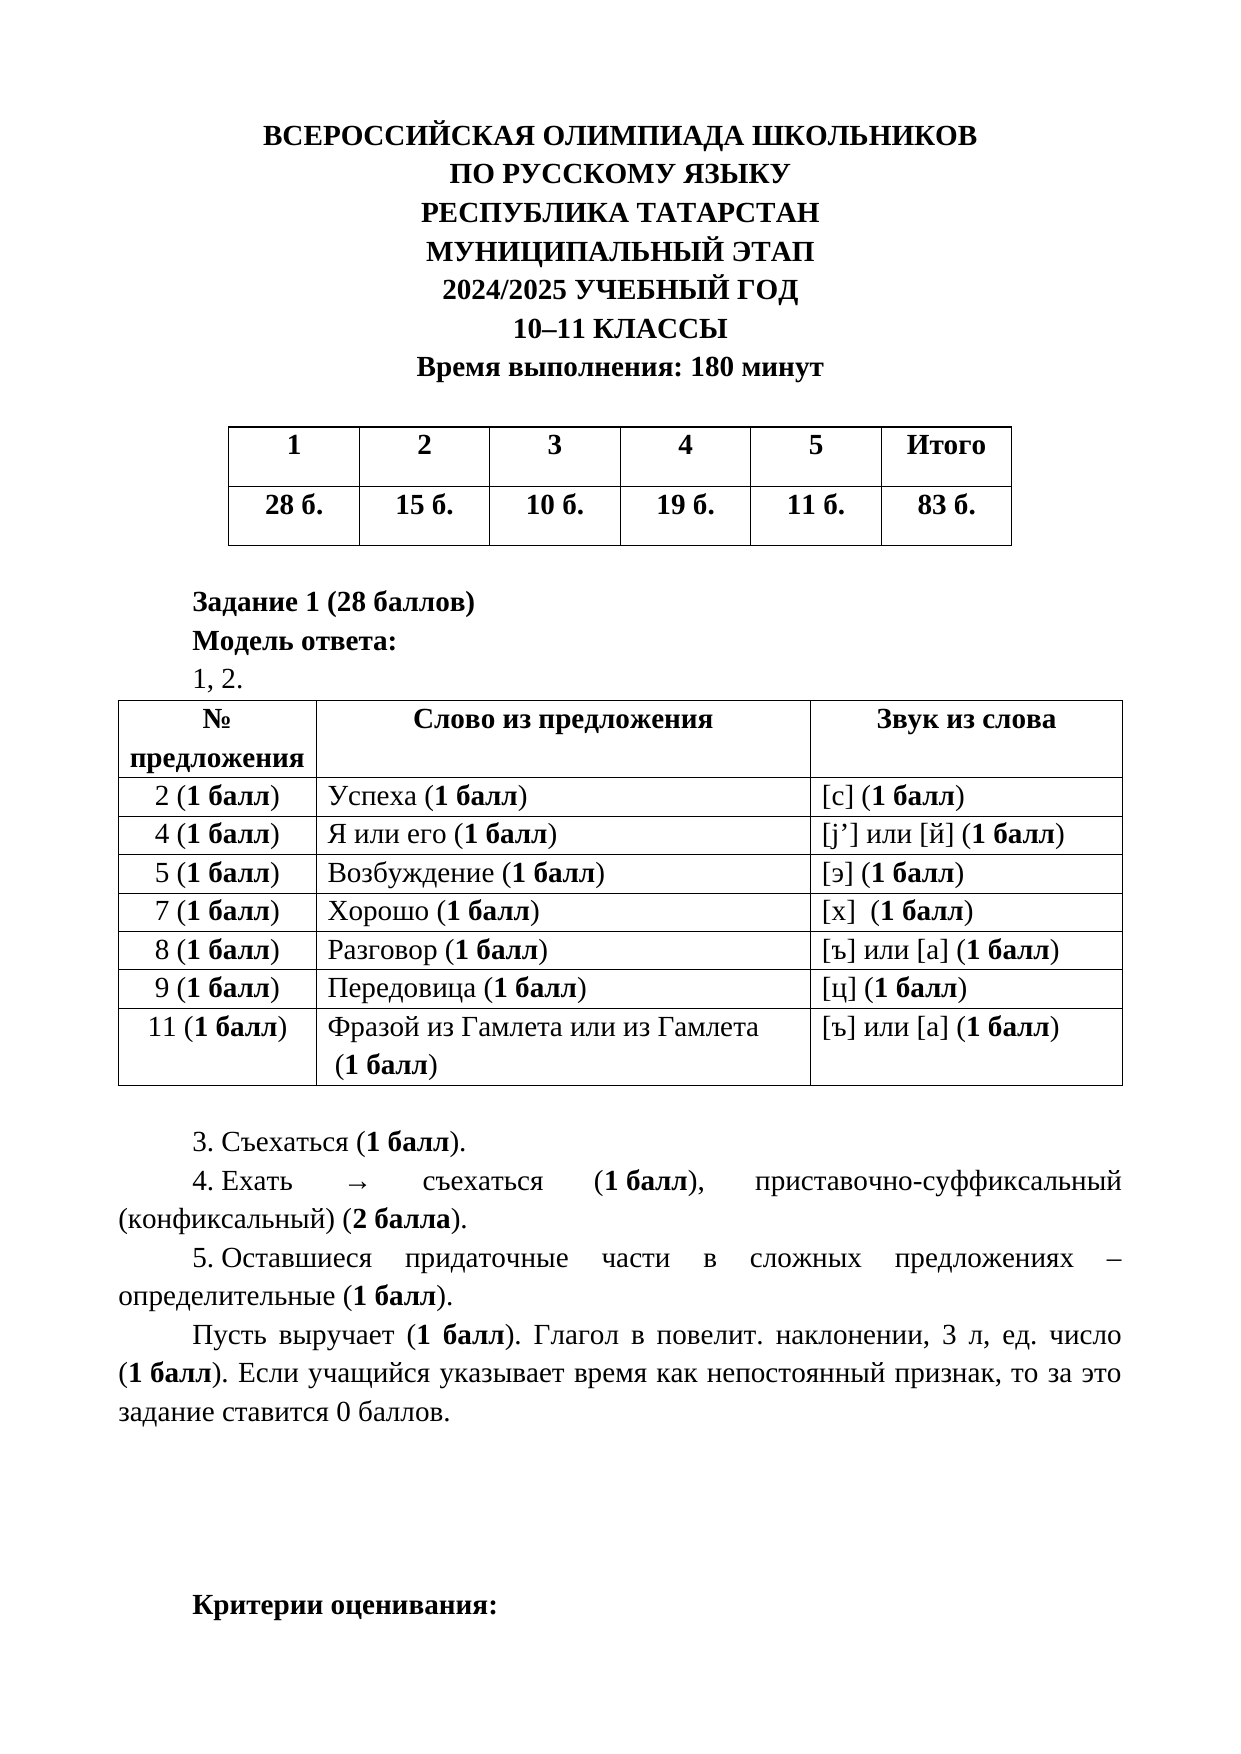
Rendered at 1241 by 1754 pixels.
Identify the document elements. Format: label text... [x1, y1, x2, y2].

table_header Итого [882, 428, 1011, 486]
table_cell [х] (1 балл) [811, 894, 1122, 931]
text 4. Ехать → съехаться (1 балл), приставочно-суффиксальный (конфиксальный) (2 балла). [118, 1163, 1122, 1235]
table_cell [ц] (1 балл) [811, 970, 1122, 1008]
text 3. Съехаться (1 балл). [118, 1124, 1122, 1158]
table_cell 8 (1 балл) [119, 932, 316, 969]
table_cell 4 (1 балл) [119, 817, 316, 854]
text 5. Оставшиеся придаточные части в сложных предложениях – определительные (1 балл). [118, 1240, 1122, 1312]
table_header № предложения [119, 701, 316, 777]
table_cell Я или его (1 балл) [317, 817, 810, 854]
text Время выполнения: 180 минут [118, 349, 1122, 383]
text Задание 1 (28 баллов) [118, 584, 1122, 618]
table_header 4 [621, 428, 750, 486]
text ПО РУССКОМУ ЯЗЫКУ [118, 157, 1122, 190]
table_header 5 [751, 428, 881, 486]
table_cell Разговор (1 балл) [317, 932, 810, 969]
table_cell 11 б. [751, 487, 881, 545]
table_cell 28 б. [229, 487, 359, 545]
table_cell 83 б. [882, 487, 1011, 545]
table_cell Фразой из Гамлета или из Гамлета (1 балл) [317, 1009, 810, 1085]
text РЕСПУБЛИКА ТАТАРСТАН [118, 195, 1122, 229]
table_cell Передовица (1 балл) [317, 970, 810, 1008]
table_cell 15 б. [360, 487, 489, 545]
text Критерии оценивания: [118, 1587, 1122, 1620]
table_cell 19 б. [621, 487, 750, 545]
text Модель ответа: [118, 623, 1122, 657]
table_cell Хорошо (1 балл) [317, 894, 810, 931]
table_header 1 [229, 428, 359, 486]
table_header Слово из предложения [317, 701, 810, 777]
table_header 2 [360, 428, 489, 486]
table_cell [э] (1 балл) [811, 855, 1122, 892]
table_cell Успеха (1 балл) [317, 778, 810, 816]
text 10–11 КЛАССЫ [118, 311, 1122, 344]
table_cell [ъ] или [а] (1 балл) [811, 1009, 1122, 1085]
table_cell 10 б. [490, 487, 620, 545]
text Пусть выручает (1 балл). Глагол в повелит. наклонении, 3 л, ед. число (1 балл). Если учащийся указывает время как непостоянный признак, то за это задание ставится 0 баллов. [118, 1317, 1122, 1428]
table_cell [j’] или [й] (1 балл) [811, 817, 1122, 854]
text ВСЕРОССИЙСКАЯ ОЛИМПИАДА ШКОЛЬНИКОВ [118, 118, 1122, 152]
text МУНИЦИПАЛЬНЫЙ ЭТАП [118, 234, 1122, 267]
table_header Звук из слова [811, 701, 1122, 777]
table_cell 7 (1 балл) [119, 894, 316, 931]
table_header 3 [490, 428, 620, 486]
table_cell [ъ] или [а] (1 балл) [811, 932, 1122, 969]
table_cell [с] (1 балл) [811, 778, 1122, 816]
table_cell 2 (1 балл) [119, 778, 316, 816]
table_cell 11 (1 балл) [119, 1009, 316, 1085]
table_cell 9 (1 балл) [119, 970, 316, 1008]
text 1, 2. [118, 662, 1122, 695]
table_cell Возбуждение (1 балл) [317, 855, 810, 892]
text 2024/2025 УЧЕБНЫЙ ГОД [118, 272, 1122, 306]
table_cell 5 (1 балл) [119, 855, 316, 892]
